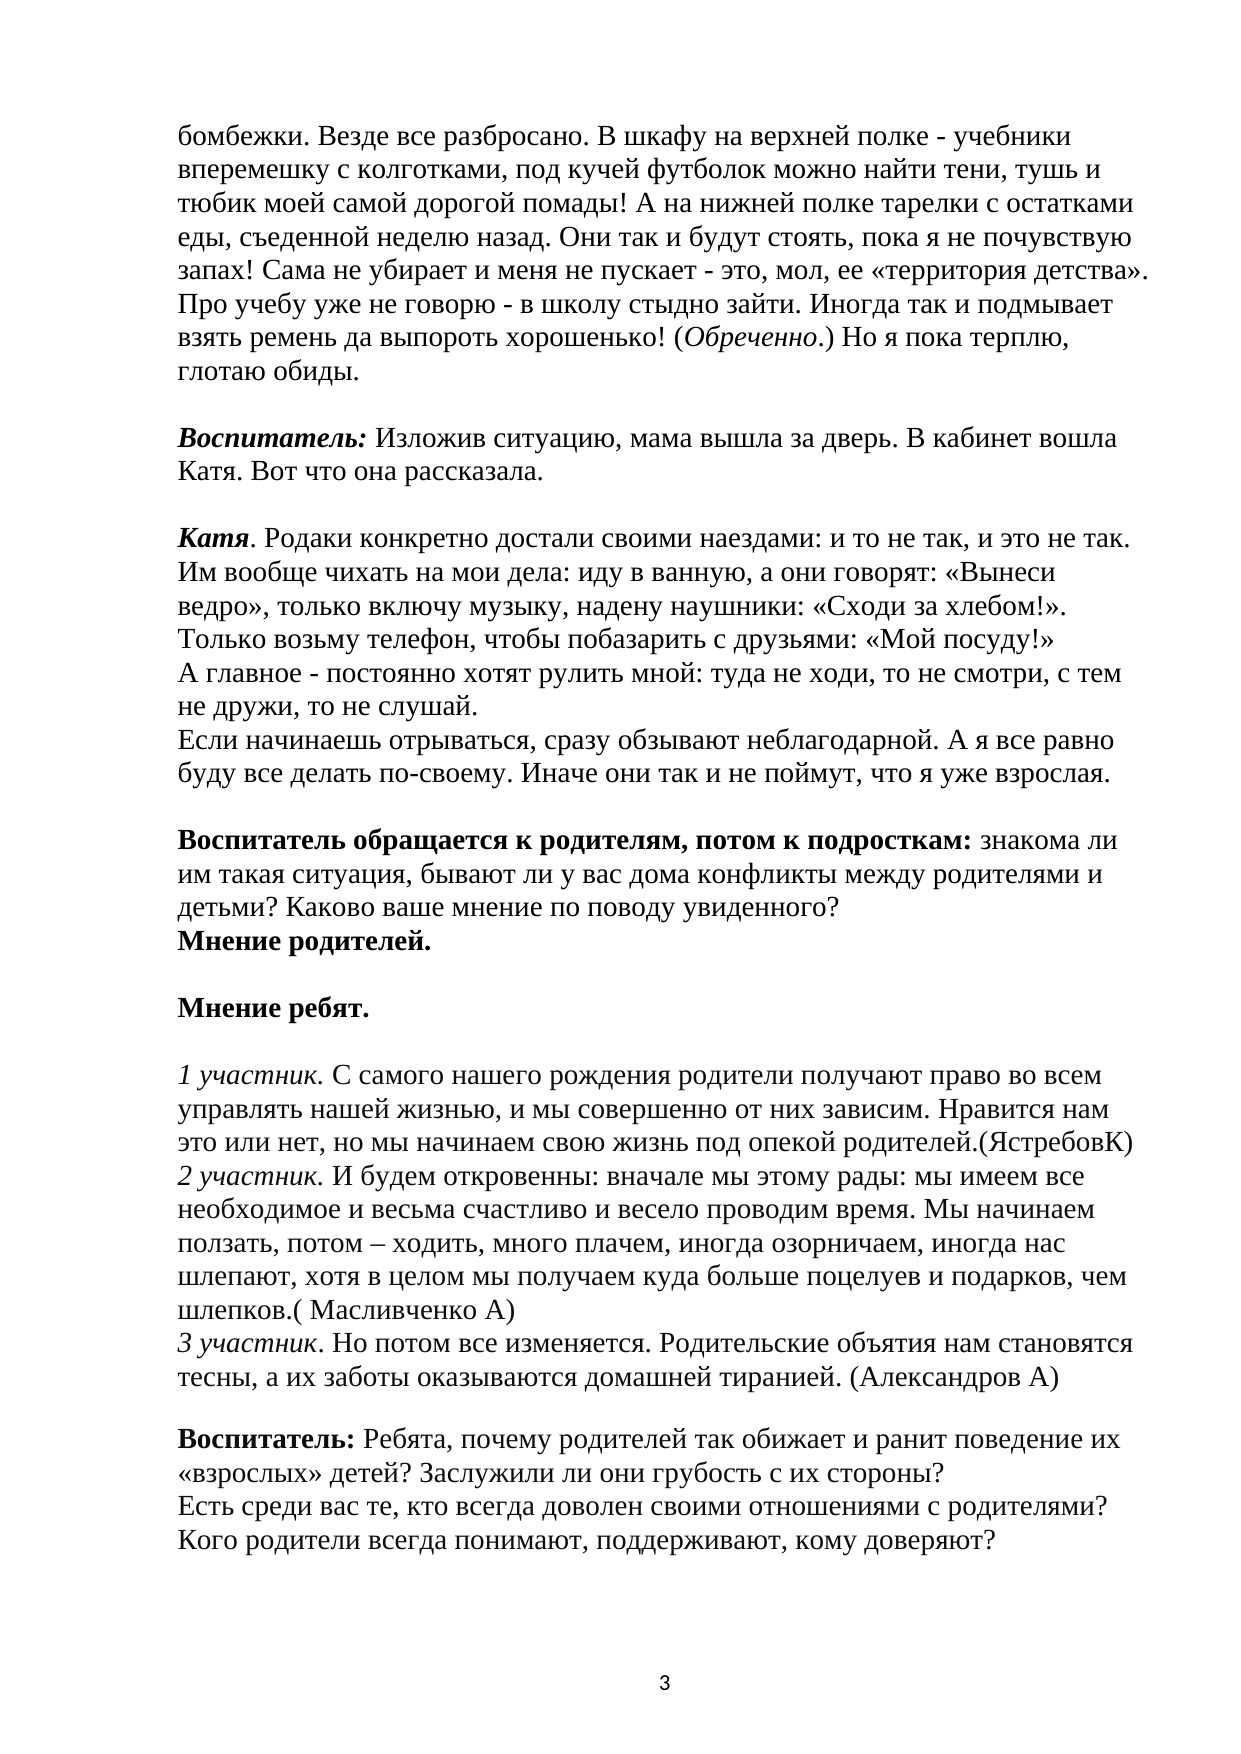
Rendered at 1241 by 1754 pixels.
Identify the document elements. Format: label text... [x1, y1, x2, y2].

text Воспитатель обращается к родителям, потом к подросткам: знакома ли им такая ситуация, бывают ли у вас дома конфликты между родителями и детьми? Каково ваше мнение по поводу увиденного? [177, 822, 1152, 923]
text А главное - постоянно хотят рулить мной: туда не ходи, то не смотри, с тем не дружи, то не слушай. [177, 655, 1152, 722]
text Мнение родителей. [177, 923, 1152, 957]
text 2 участник. И будем откровенны: вначале мы этому рады: мы имеем все необходимое и весьма счастливо и весело проводим время. Мы начинаем ползать, потом – ходить, много плачем, иногда озорничаем, иногда нас шлепают, хотя в целом мы получаем куда больше поцелуев и подарков, чем шлепков.( Масливченко А) [177, 1158, 1152, 1326]
text 3 участник. Но потом все изменяется. Родительские объятия нам становятся тесны, а их заботы оказываются домашней тиранией. (Александров А) [177, 1326, 1152, 1393]
text Воспитатель: Ребята, почему родителей так обижает и ранит поведение их «взрослых» детей? Заслужили ли они грубость с их стороны? [177, 1421, 1152, 1488]
text Воспитатель: Изложив ситуацию, мама вышла за дверь. В кабинет вошла Катя. Вот что она рассказала. [177, 420, 1152, 487]
text Если начинаешь отрываться, сразу обзывают неблагодарной. А я все равно буду все делать по-своему. Иначе они так и не поймут, что я уже взрослая. [177, 722, 1152, 789]
text Мнение ребят. [177, 990, 1152, 1024]
text 1 участник. С самого нашего рождения родители получают право во всем управлять нашей жизнью, и мы совершенно от них зависим. Нравится нам это или нет, но мы начинаем свою жизнь под опекой родителей.(ЯстребовК) [177, 1057, 1152, 1158]
text Катя. Родаки конкретно достали своими наездами: и то не так, и это не так. Им вообще чихать на мои дела: иду в ванную, а они говорят: «Вынеси ведро», только включу музыку, надену наушники: «Сходи за хлебом!». Только возьму телефон, чтобы побазарить с друзьями: «Мой посуду!» [177, 521, 1152, 655]
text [177, 118, 1152, 386]
text Есть среди вас те, кто всегда доволен своими отношениями с родителями? Кого родители всегда понимают, поддерживают, кому доверяют? [177, 1488, 1152, 1556]
